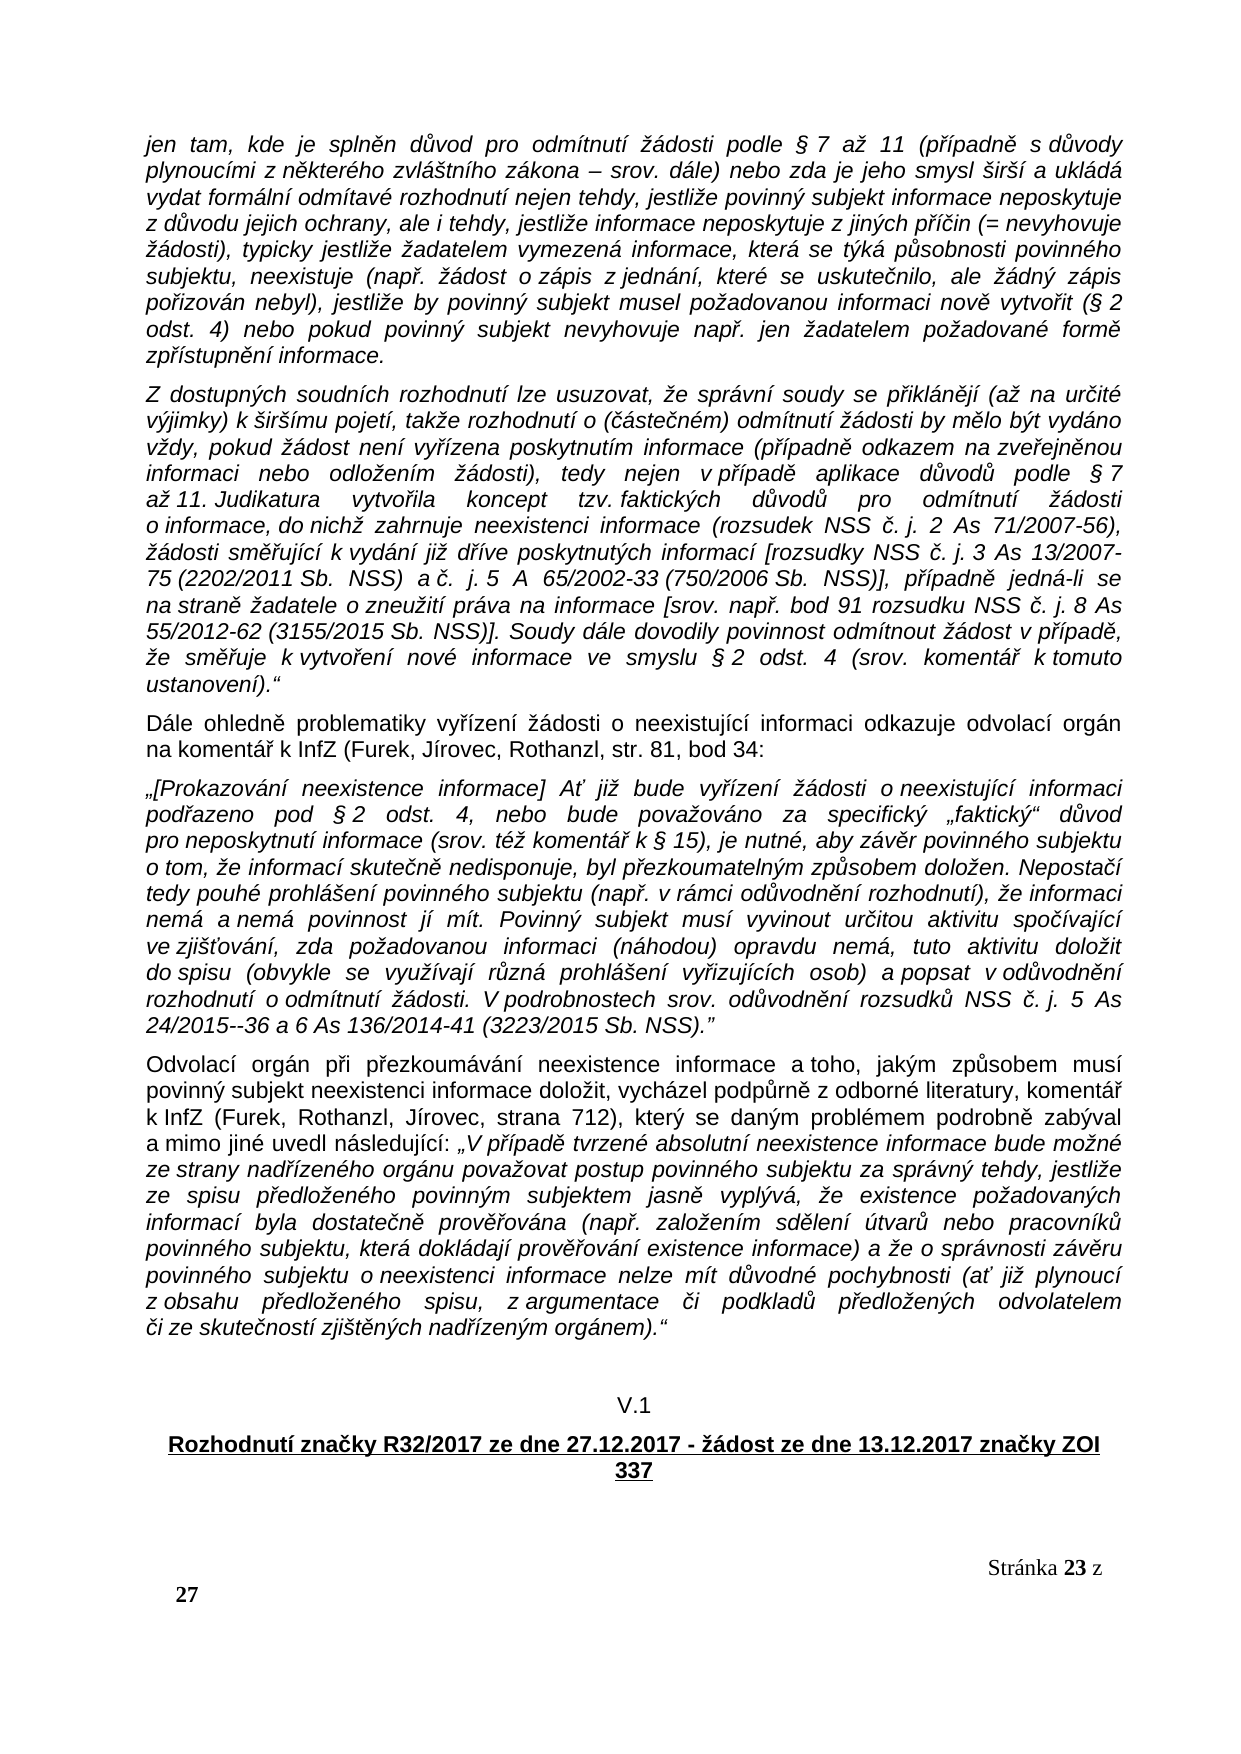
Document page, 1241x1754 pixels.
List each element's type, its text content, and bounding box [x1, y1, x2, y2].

text Z dostupných soudních rozhodnutí lze usuzovat, že správní soudy se přiklánějí (až na určité výjimky) k širšímu pojetí, takže rozhodnutí o (částečném) odmítnutí žádosti by mělo být vydáno vždy, pokud žádost není vyřízena poskytnutím informace (případně odkazem na zveřejněnou informaci nebo odložením žádosti), tedy nejen v případě aplikace důvodů podle § 7 až 11. Judikatura vytvořila koncept tzv. faktických důvodů pro odmítnutí žádosti o informace, do nichž zahrnuje neexistenci informace (rozsudek NSS č. j. 2 As 71/2007-56), žádosti směřující k vydání již dříve poskytnutých informací [rozsudky NSS č. j. 3 As 13/2007-75 (2202/2011 Sb. NSS) a č. j. 5 A 65/2002-33 (750/2006 Sb. NSS)], případně jedná-li se na straně žadatele o zneužití práva na informace [srov. např. bod 91 rozsudku NSS č. j. 8 As 55/2012-62 (3155/2015 Sb. NSS)]. Soudy dále dovodily povinnost odmítnout žádost v případě, že směřuje k vytvoření nové informace ve smyslu § 2 odst. 4 (srov. komentář k tomuto ustanovení).“ [146, 381, 1122, 697]
text „[Prokazování neexistence informace] Ať již bude vyřízení žádosti o neexistující informaci podřazeno pod § 2 odst. 4, nebo bude považováno za specifický „faktický“ důvod pro neposkytnutí informace (srov. též komentář k § 15), je nutné, aby závěr povinného subjektu o tom, že informací skutečně nedisponuje, byl přezkoumatelným způsobem doložen. Nepostačí tedy pouhé prohlášení povinného subjektu (např. v rámci odůvodnění rozhodnutí), že informaci nemá a nemá povinnost jí mít. Povinný subjekt musí vyvinout určitou aktivitu spočívající ve zjišťování, zda požadovanou informaci (náhodou) opravdu nemá, tuto aktivitu doložit do spisu (obvykle se využívají různá prohlášení vyřizujících osob) a popsat v odůvodnění rozhodnutí o odmítnutí žádosti. V podrobnostech srov. odůvodnění rozsudků NSS č. j. 5 As 24/2015--36 a 6 As 136/2014-41 (3223/2015 Sb. NSS).” [146, 775, 1122, 1038]
text Dále ohledně problematiky vyřízení žádosti o neexistující informaci odkazuje odvolací orgán na komentář k InfZ (Furek, Jírovec, Rothanzl, str. 81, bod 34: [146, 709, 1122, 762]
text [146, 131, 1122, 368]
text Odvolací orgán při přezkoumávání neexistence informace a toho, jakým způsobem musí povinný subjekt neexistenci informace doložit, vycházel podpůrně z odborné literatury, komentář k InfZ (Furek, Rothanzl, Jírovec, strana 712), který se daným problémem podrobně zabýval a mimo jiné uvedl následující: „V případě tvrzené absolutní neexistence informace bude možné ze strany nadřízeného orgánu považovat postup povinného subjektu za správný tehdy, jestliže ze spisu předloženého povinným subjektem jasně vyplývá, že existence požadovaných informací byla dostatečně prověřována (např. založením sdělení útvarů nebo pracovníků povinného subjektu, která dokládají prověřování existence informace) a že o správnosti závěru povinného subjektu o neexistenci informace nelze mít důvodné pochybnosti (ať již plynoucí z obsahu předloženého spisu, z argumentace či podkladů předložených odvolatelem či ze skutečností zjištěných nadřízeným orgánem).“ [146, 1051, 1122, 1341]
text V.1 [146, 1392, 1122, 1418]
text Rozhodnutí značky R32/2017 ze dne 27.12.2017 - žádost ze dne 13.12.2017 značky ZOI 337 [146, 1431, 1122, 1483]
